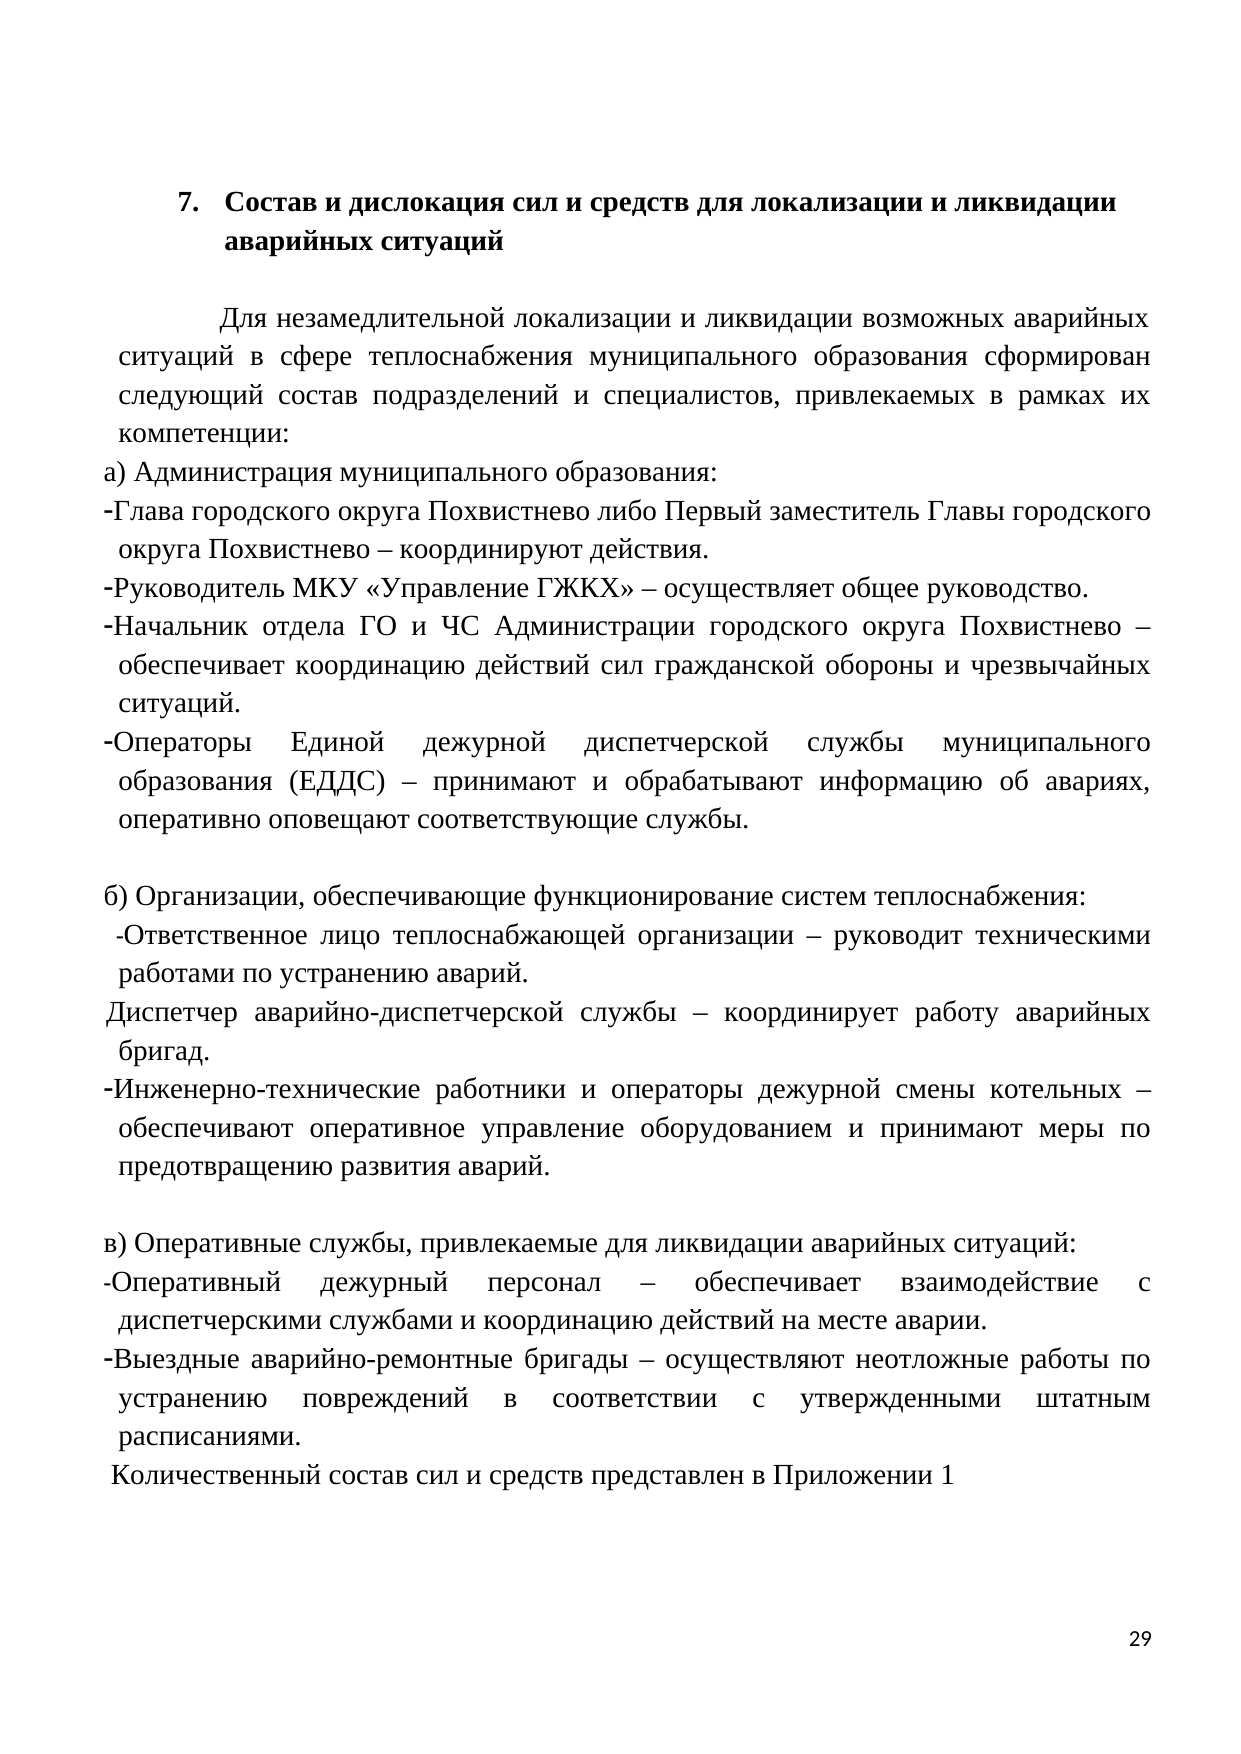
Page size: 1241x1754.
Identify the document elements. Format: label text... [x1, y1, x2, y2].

list Количественный состав сил и средств представлен в Приложении 1 [103, 1457, 1152, 1490]
list Состав и дислокация сил и средств для локализации и ликвидации аварийных ситуаций [177, 184, 1152, 256]
list Руководитель МКУ «Управление ГЖКХ» – осуществляет общее руководство. [103, 570, 1152, 603]
list Для незамедлительной локализации и ликвидации возможных аварийных ситуаций в сфере теплоснабжения муниципального образования сформирован следующий состав подразделений и специалистов, привлекаемых в рамках их компетенции: [103, 300, 1152, 449]
list Инженерно-технические работники и операторы дежурной смены котельных – обеспечивают оперативное управление оборудованием и принимают меры по предотвращению развития аварий. [103, 1071, 1152, 1182]
list Ответственное лицо теплоснабжающей организации – руководит техническими работами по устранению аварий. [103, 917, 1152, 989]
list Операторы Единой дежурной диспетчерской службы муниципального образования (ЕДДС) – принимают и обрабатывают информацию об авариях, оперативно оповещают соответствующие службы. [103, 724, 1152, 835]
list Диспетчер аварийно-диспетчерской службы – координирует работу аварийных бригад. [103, 994, 1152, 1066]
list б) Организации, обеспечивающие функционирование систем теплоснабжения: [103, 878, 1152, 912]
list Выездные аварийно-ремонтные бригады – осуществляют неотложные работы по устранению повреждений в соответствии с утвержденными штатным расписаниями. [103, 1341, 1152, 1452]
list в) Оперативные службы, привлекаемые для ликвидации аварийных ситуаций: [103, 1225, 1152, 1259]
list Оперативный дежурный персонал – обеспечивает взаимодействие с диспетчерскими службами и координацию действий на месте аварии. [103, 1264, 1152, 1336]
list а) Администрация муниципального образования: [103, 454, 1152, 488]
list Глава городского округа Похвистнево либо Первый заместитель Главы городского округа Похвистнево – координируют действия. [103, 493, 1152, 565]
list Начальник отдела ГО и ЧС Администрации городского округа Похвистнево – обеспечивает координацию действий сил гражданской обороны и чрезвычайных ситуаций. [103, 608, 1152, 719]
